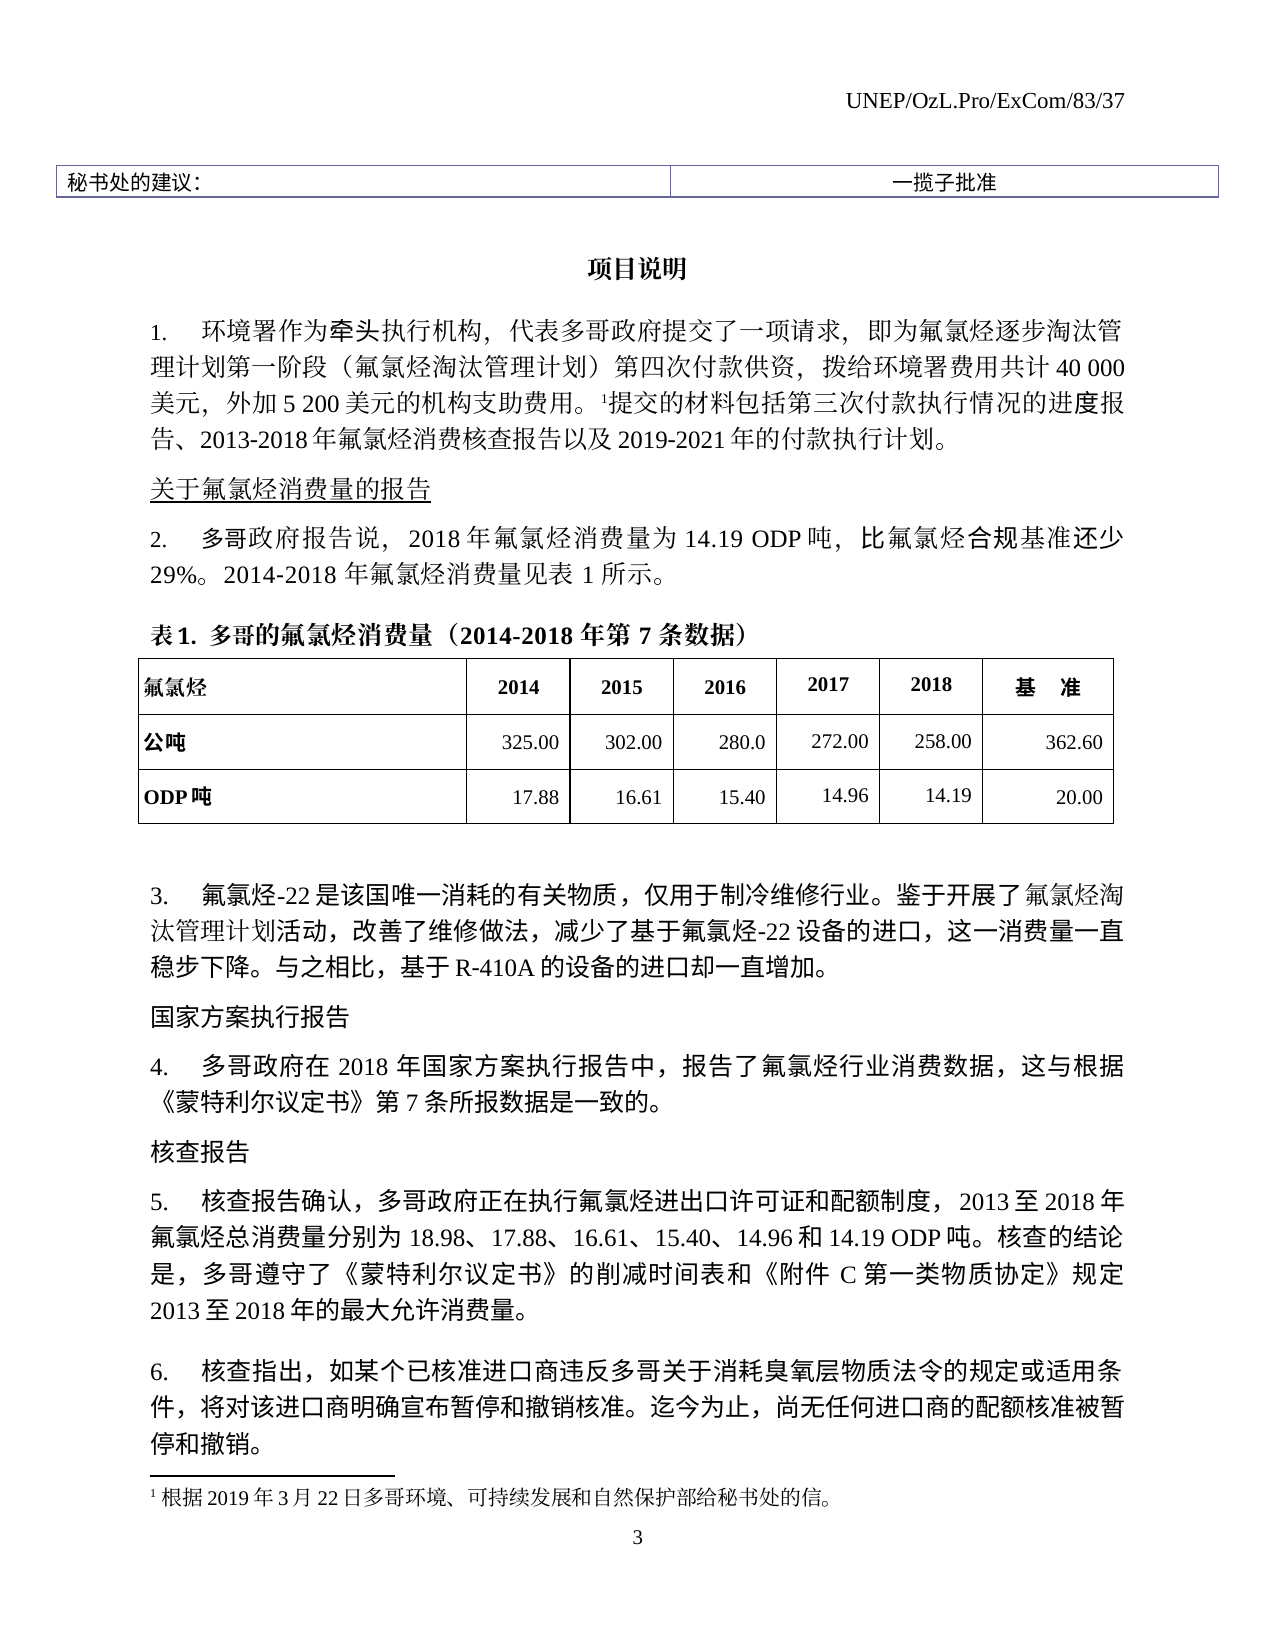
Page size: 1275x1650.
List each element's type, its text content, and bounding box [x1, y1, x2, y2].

table_cell 20.00 [983, 770, 1113, 823]
table_cell 302.00 [571, 715, 673, 768]
table_header 秘书处的建议： [57, 166, 670, 196]
table_cell ODP吨 [139, 770, 466, 823]
table_header 2017 [777, 659, 879, 714]
table_header 2018 [880, 659, 982, 714]
subtitle 多哥政府在 2018 年国家方案执行报告中，报告了氟氯烃行业消费数据，这与根据《蒙特利尔议定书》第 7 条所报数据是一致的。 [150, 1047, 1125, 1119]
table_cell 15.40 [674, 770, 776, 823]
table_cell 325.00 [467, 715, 569, 768]
text 国家方案执行报告 [150, 997, 1125, 1034]
table_header 2014 [467, 659, 569, 714]
table_cell 17.88 [467, 770, 569, 823]
text 核查报告 [150, 1132, 1125, 1169]
text 表1. 多哥的氟氯烃消费量（2014-2018 年第 7 条数据） [150, 616, 1125, 652]
table_cell 362.60 [983, 715, 1113, 768]
table_cell 280.0 [674, 715, 776, 768]
subtitle 环境署作为牵头执行机构，代表多哥政府提交了一项请求，即为氟氯烃逐步淘汰管理计划第一阶段（氟氯烃淘汰管理计划）第四次付款供资，拨给环境署费用共计40 000美元，外加5 200美元的机构支助费用。提交的材料包括第三次付款执行情况的进度报告、2013-2018年氟氯烃消费核查报告以及2019-2021年的付款执行计划。 [150, 311, 1125, 456]
table_cell 272.00 [777, 715, 879, 768]
table_header 一揽子批准 [671, 166, 1218, 196]
table_cell 14.19 [880, 770, 982, 823]
table_cell 公吨 [139, 715, 466, 768]
table_cell 14.96 [777, 770, 879, 823]
text 项目说明 [150, 249, 1125, 286]
table_header 2016 [674, 659, 776, 714]
text 关于氟氯烃消费量的报告 [150, 468, 1125, 506]
subtitle 多哥政府报告说，2018年氟氯烃消费量为14.19 ODP吨，比氟氯烃合规基准还少29%。2014-2018 年氟氯烃消费量见表 1 所示。 [150, 518, 1125, 591]
table_header 氟氯烃 [139, 659, 466, 714]
table_cell 258.00 [880, 715, 982, 768]
subtitle 氟氯烃-22是该国唯一消耗的有关物质，仅用于制冷维修行业。鉴于开展了氟氯烃淘汰管理计划活动，改善了维修做法，减少了基于氟氯烃-22设备的进口，这一消费量一直稳步下降。与之相比，基于R-410A的设备的进口却一直增加。 [150, 875, 1125, 984]
table_header 2015 [571, 659, 673, 714]
table_cell 16.61 [571, 770, 673, 823]
table_header 基 准 [983, 659, 1113, 714]
subtitle 核查指出，如某个已核准进口商违反多哥关于消耗臭氧层物质法令的规定或适用条件，将对该进口商明确宣布暂停和撤销核准。迄今为止，尚无任何进口商的配额核准被暂停和撤销。 [150, 1352, 1125, 1460]
subtitle 核查报告确认，多哥政府正在执行氟氯烃进出口许可证和配额制度，2013至2018年氟氯烃总消费量分别为18.98、17.88、16.61、15.40、14.96和14.19 ODP吨。核查的结论是，多哥遵守了《蒙特利尔议定书》的削减时间表和《附件C第一类物质协定》规定2013至2018年的最大允许消费量。 [150, 1182, 1125, 1327]
